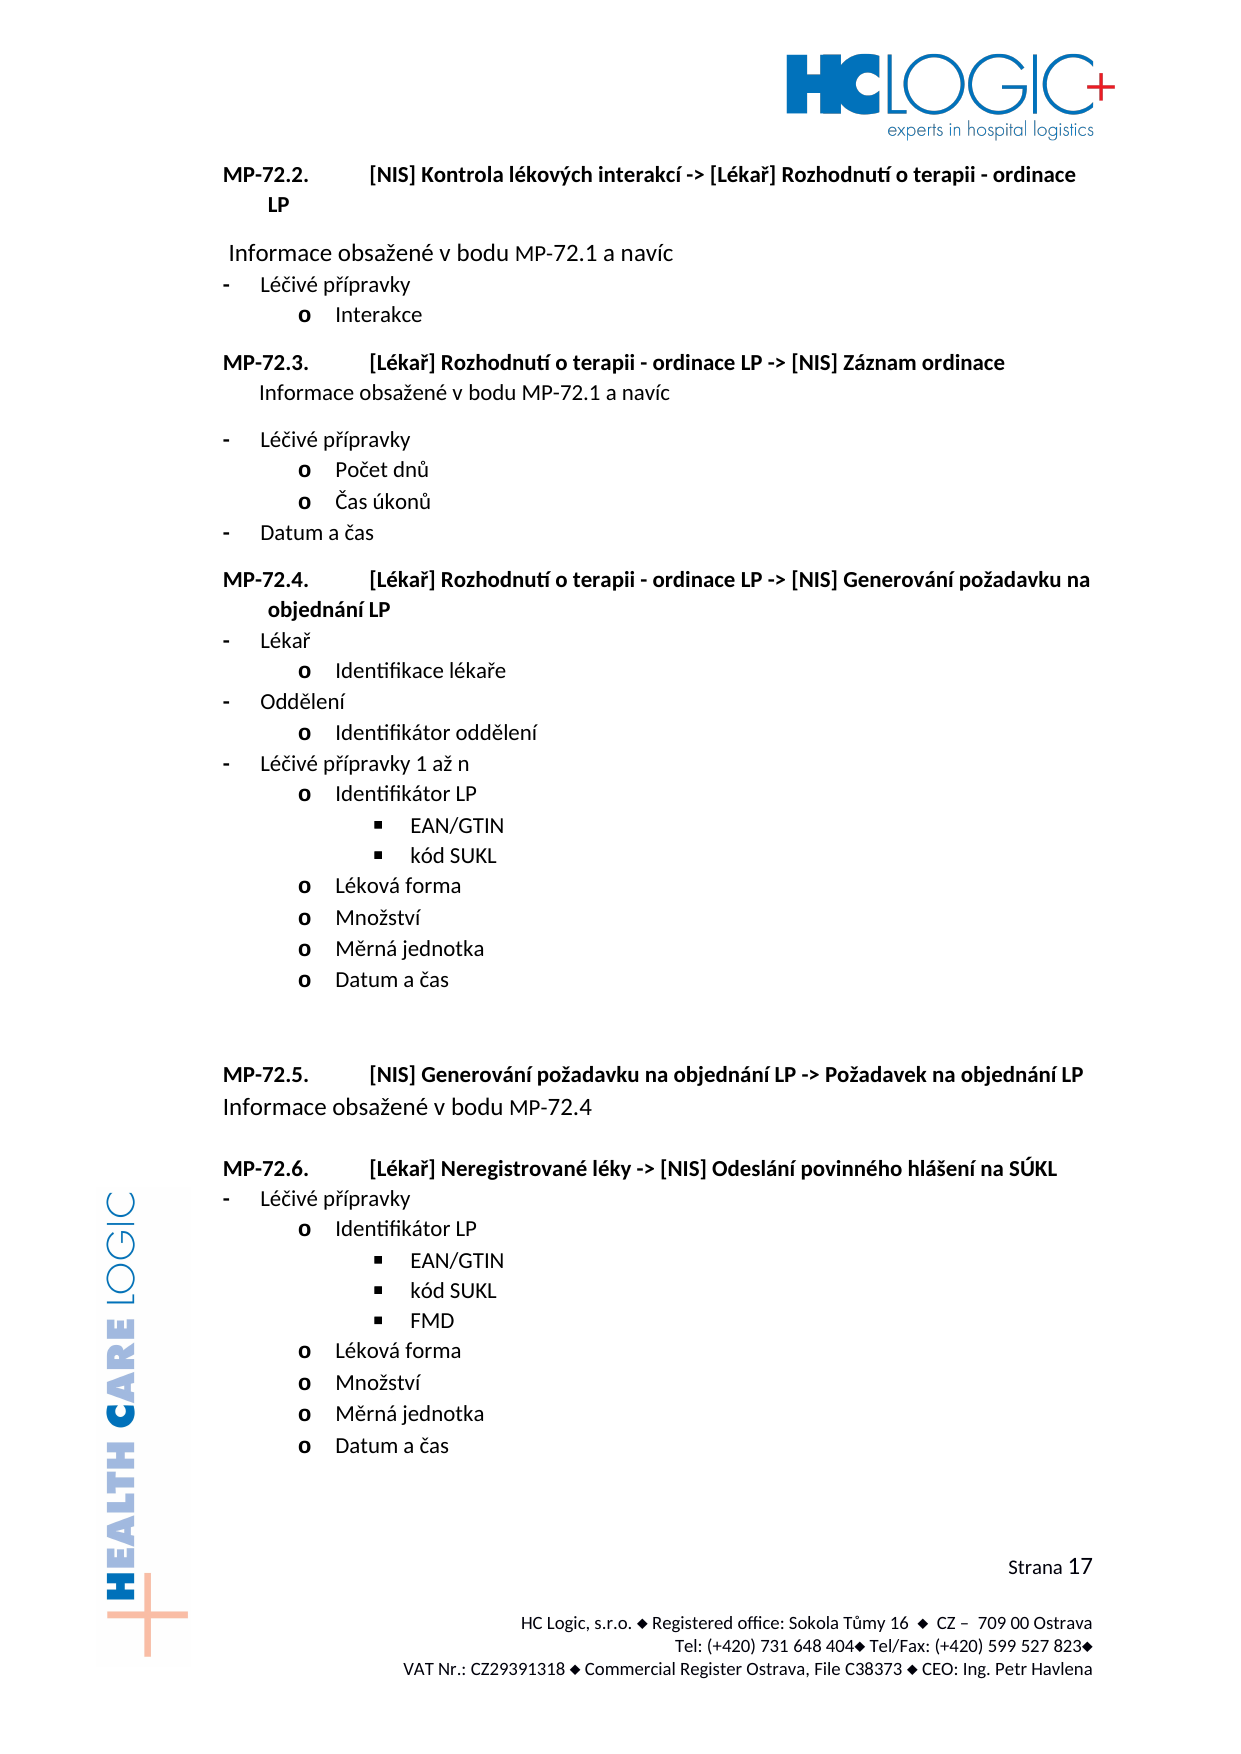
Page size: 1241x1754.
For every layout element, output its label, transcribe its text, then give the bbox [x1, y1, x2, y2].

list Čas úkonů [298, 487, 1093, 516]
list Léková forma [298, 1336, 1093, 1366]
list EAN/GTIN [373, 811, 1093, 839]
list [Lékař] Rozhodnutí o terapii - ordinace LP -> [NIS] Záznam ordinace [223, 348, 1093, 376]
list Identifikace lékaře [298, 656, 1093, 685]
list [NIS] Generování požadavku na objednání LP -> Požadavek na objednání LP [223, 1061, 1093, 1088]
list Měrná jednotka [298, 1399, 1093, 1428]
list EAN/GTIN [373, 1246, 1093, 1274]
list kód SUKL [373, 841, 1093, 869]
list Měrná jednotka [298, 934, 1093, 963]
text Informace obsažené v bodu MP-72.1 a navíc [259, 378, 1093, 406]
list Oddělení [223, 687, 1093, 715]
text Informace obsažené v bodu MP-72.4 [223, 1091, 1093, 1121]
list FMD [373, 1306, 1093, 1334]
list Množství [298, 903, 1093, 932]
list kód SUKL [373, 1276, 1093, 1304]
list [Lékař] Rozhodnutí o terapii - ordinace LP -> [NIS] Generování požadavku na objednání LP [223, 565, 1093, 623]
list Informace obsažené v bodu MP-72.1 a navíc [228, 237, 1093, 267]
list Léčivé přípravky [223, 270, 1093, 298]
list Léková forma [298, 871, 1093, 900]
list Datum a čas [298, 966, 1093, 995]
picture [755, 39, 1131, 152]
list [NIS] Kontrola lékových interakcí -> [Lékař] Rozhodnutí o terapii - ordinace LP [223, 160, 1093, 218]
list Datum a čas [298, 1431, 1093, 1460]
list [Lékař] Neregistrované léky -> [NIS] Odeslání povinného hlášení na SÚKL [223, 1154, 1093, 1182]
list Identifikátor LP [298, 1214, 1093, 1243]
list Identifikátor oddělení [298, 718, 1093, 747]
picture [96, 1187, 192, 1667]
list Léčivé přípravky 1 až n [223, 749, 1093, 777]
list Identifikátor LP [298, 779, 1093, 808]
list Interakce [298, 300, 1093, 329]
list Datum a čas [223, 518, 1093, 546]
list Lékař [223, 626, 1093, 654]
list Množství [298, 1368, 1093, 1397]
list Počet dnů [298, 456, 1093, 485]
list Léčivé přípravky [223, 1184, 1093, 1212]
list Léčivé přípravky [223, 425, 1093, 453]
